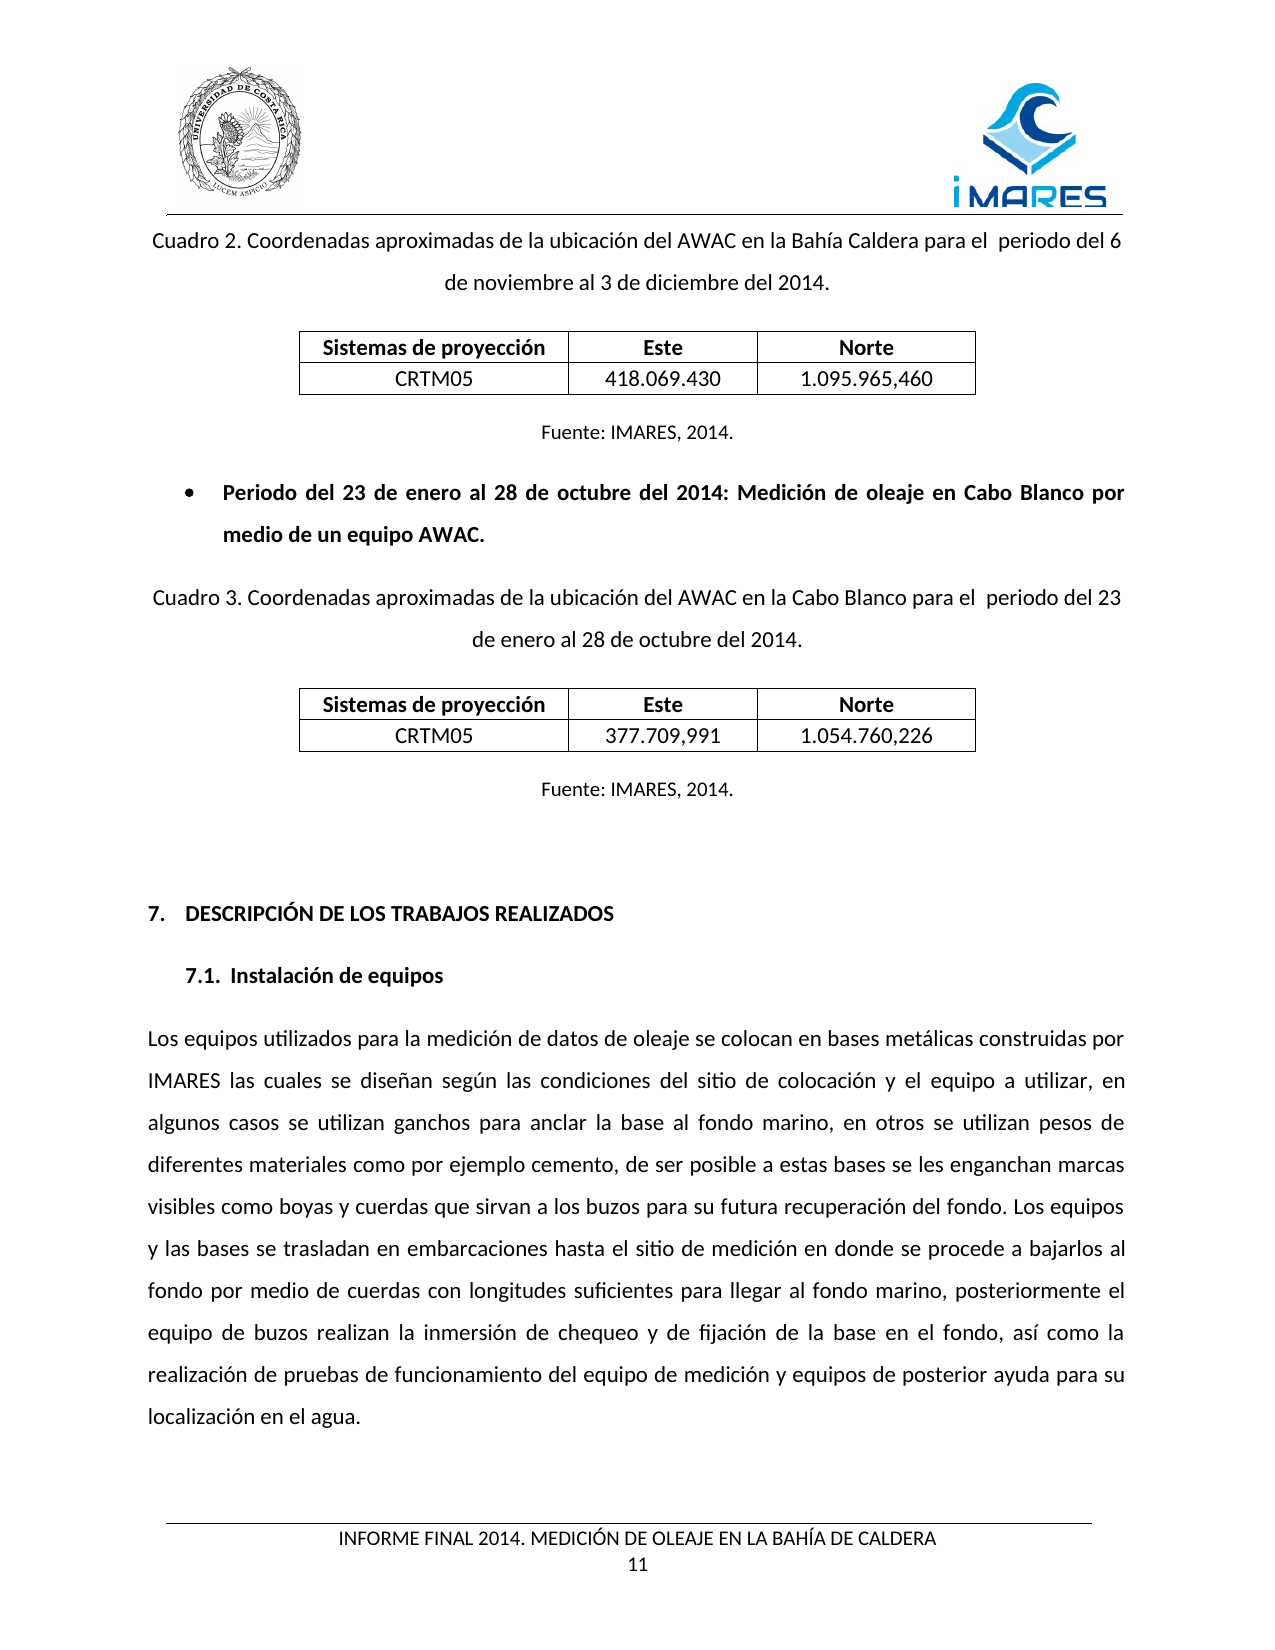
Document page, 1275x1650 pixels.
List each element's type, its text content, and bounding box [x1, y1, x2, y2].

table_cell 377.709,991 [569, 720, 757, 751]
table_header Norte [758, 689, 975, 719]
table_cell 418.069.430 [569, 363, 757, 393]
table_cell 1.095.965,460 [758, 363, 975, 393]
text Cuadro 2. Coordenadas aproximadas de la ubicación del AWAC en la Bahía Caldera para el periodo del 6 de noviembre al 3 de diciembre del 2014. [148, 226, 1127, 296]
text Fuente: IMARES, 2014. [148, 777, 1127, 802]
table_header Este [569, 689, 757, 719]
text Cuadro 3. Coordenadas aproximadas de la ubicación del AWAC en la Cabo Blanco para el periodo del 23 de enero al 28 de octubre del 2014. [148, 583, 1127, 653]
table_cell CRTM05 [300, 720, 568, 751]
table_cell 1.054.760,226 [758, 720, 975, 751]
list Periodo del 23 de enero al 28 de octubre del 2014: Medición de oleaje en Cabo Blanco por medio de un equipo AWAC. [185, 478, 1127, 548]
picture [1036, 190, 1052, 205]
subtitle DESCRIPCIÓN DE LOS TRABAJOS REALIZADOS [148, 899, 1127, 927]
text Fuente: IMARES, 2014. [148, 419, 1127, 445]
picture [177, 66, 303, 204]
table_cell CRTM05 [300, 363, 568, 393]
table_header Sistemas de proyección [300, 689, 568, 719]
table_header Este [569, 332, 757, 362]
picture [953, 83, 1107, 205]
subtitle Instalación de equipos [185, 962, 1127, 989]
table_header Sistemas de proyección [300, 332, 568, 362]
text Los equipos utilizados para la medición de datos de oleaje se colocan en bases metálicas construidas por IMARES las cuales se diseñan según las condiciones del sitio de colocación y el equipo a utilizar, en algunos casos se utilizan ganchos para anclar la base al fondo marino, en otros se utilizan pesos de diferentes materiales como por ejemplo cemento, de ser posible a estas bases se les enganchan marcas visibles como boyas y cuerdas que sirvan a los buzos para su futura recuperación del fondo. Los equipos y las bases se trasladan en embarcaciones hasta el sitio de medición en donde se procede a bajarlos al fondo por medio de cuerdas con longitudes suficientes para llegar al fondo marino, posteriormente el equipo de buzos realizan la inmersión de chequeo y de fijación de la base en el fondo, así como la realización de pruebas de funcionamiento del equipo de medición y equipos de posterior ayuda para su localización en el agua. [148, 1024, 1127, 1430]
table_header Norte [758, 332, 975, 362]
